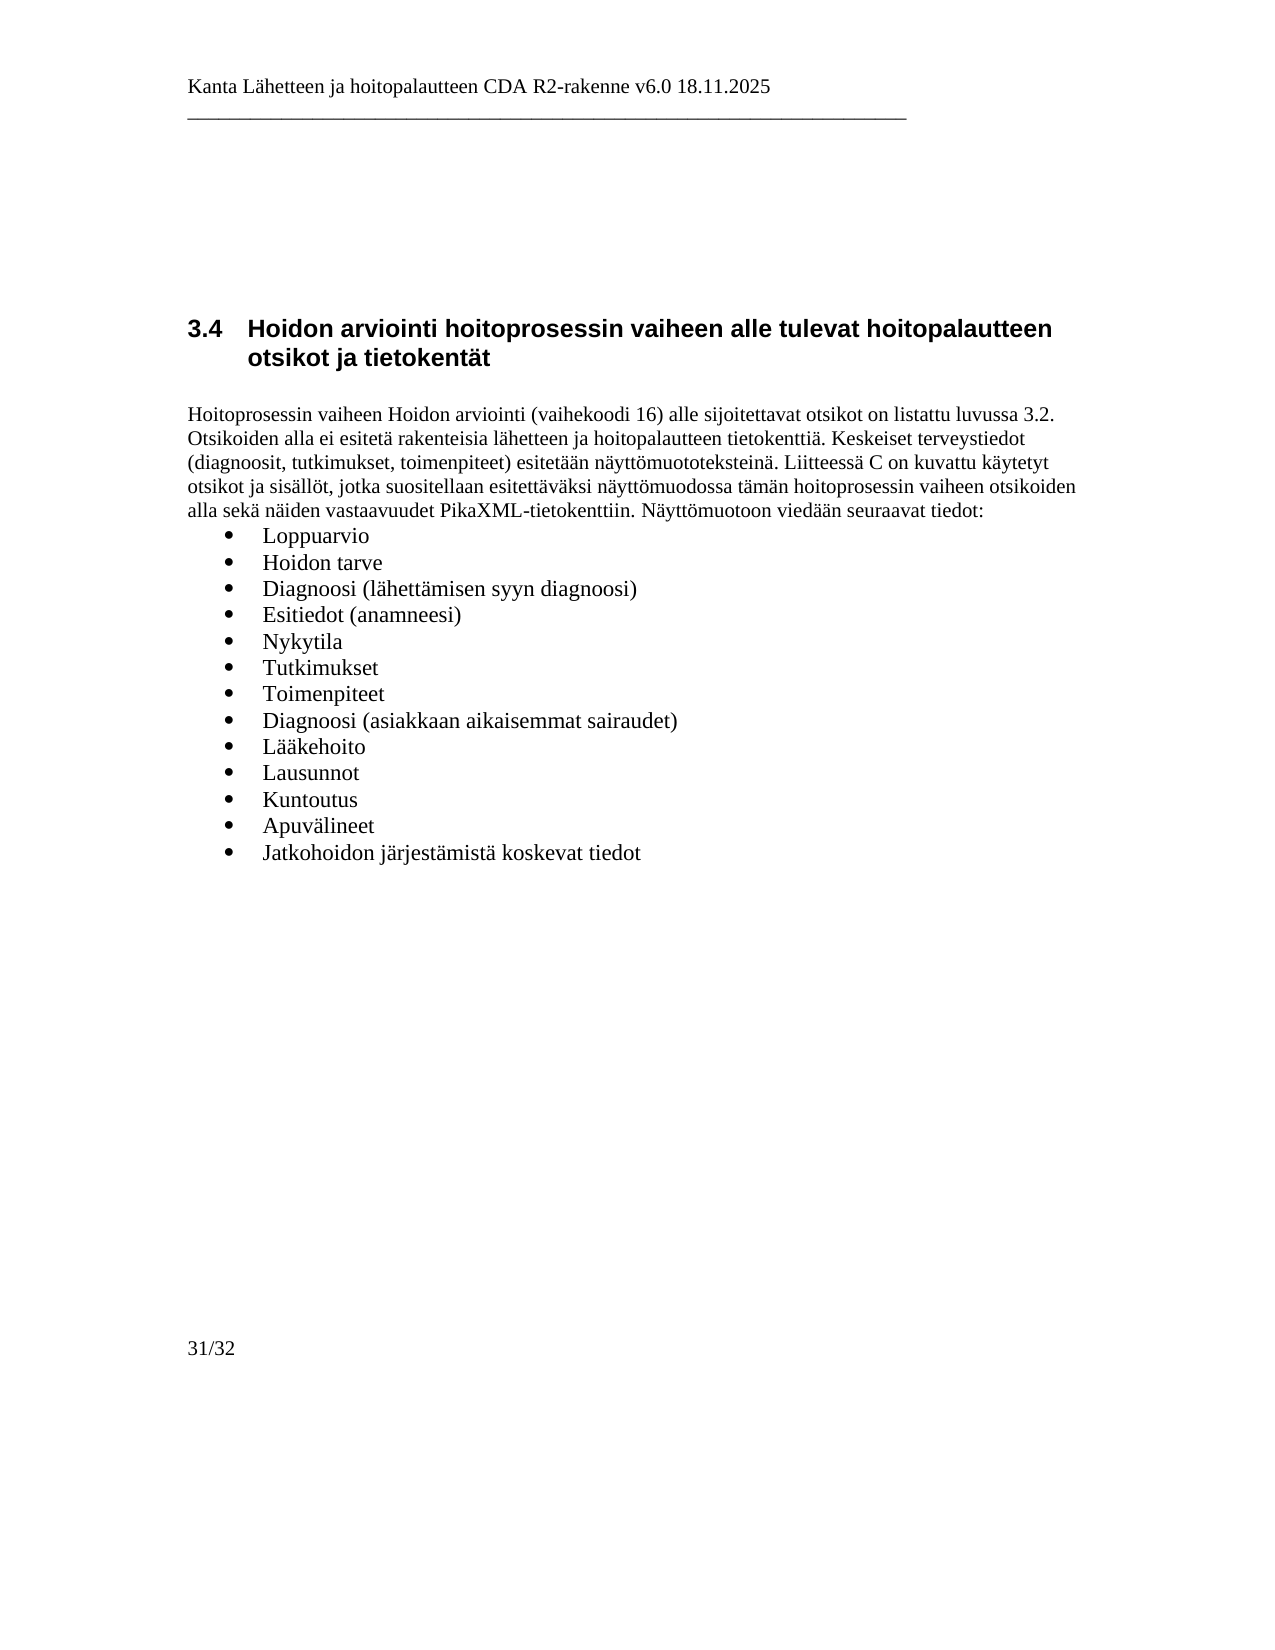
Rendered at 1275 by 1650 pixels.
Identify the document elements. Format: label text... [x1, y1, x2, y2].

subtitle Hoidon arviointi hoitoprosessin vaiheen alle tulevat hoitopalautteen otsikot ja tietokentät [187, 314, 1087, 372]
list Esitiedot (anamneesi) [225, 601, 1087, 628]
list Jatkohoidon järjestämistä koskevat tiedot [225, 838, 1087, 865]
list Kuntoutus [225, 786, 1087, 812]
list Apuvälineet [225, 812, 1087, 838]
list Hoidon tarve [225, 549, 1087, 575]
list Toimenpiteet [225, 680, 1087, 707]
list Nykytila [225, 628, 1087, 654]
list Diagnoosi (lähettämisen syyn diagnoosi) [225, 575, 1087, 601]
list Tutkimukset [225, 654, 1087, 680]
list Lausunnot [225, 759, 1087, 786]
list Diagnoosi (asiakkaan aikaisemmat sairaudet) [225, 707, 1087, 733]
list Loppuarvio [225, 522, 1087, 549]
text Hoitoprosessin vaiheen Hoidon arviointi (vaihekoodi 16) alle sijoitettavat otsikot on listattu luvussa 3.2. Otsikoiden alla ei esitetä rakenteisia lähetteen ja hoitopalautteen tietokenttiä. Keskeiset terveystiedot (diagnoosit, tutkimukset, toimenpiteet) esitetään näyttömuototeksteinä. Liitteessä C on kuvattu käytetyt otsikot ja sisällöt, jotka suositellaan esitettäväksi näyttömuodossa tämän hoitoprosessin vaiheen otsikoiden alla sekä näiden vastaavuudet PikaXML-tietokenttiin. Näyttömuotoon viedään seuraavat tiedot: [187, 402, 1087, 522]
list Lääkehoito [225, 733, 1087, 759]
